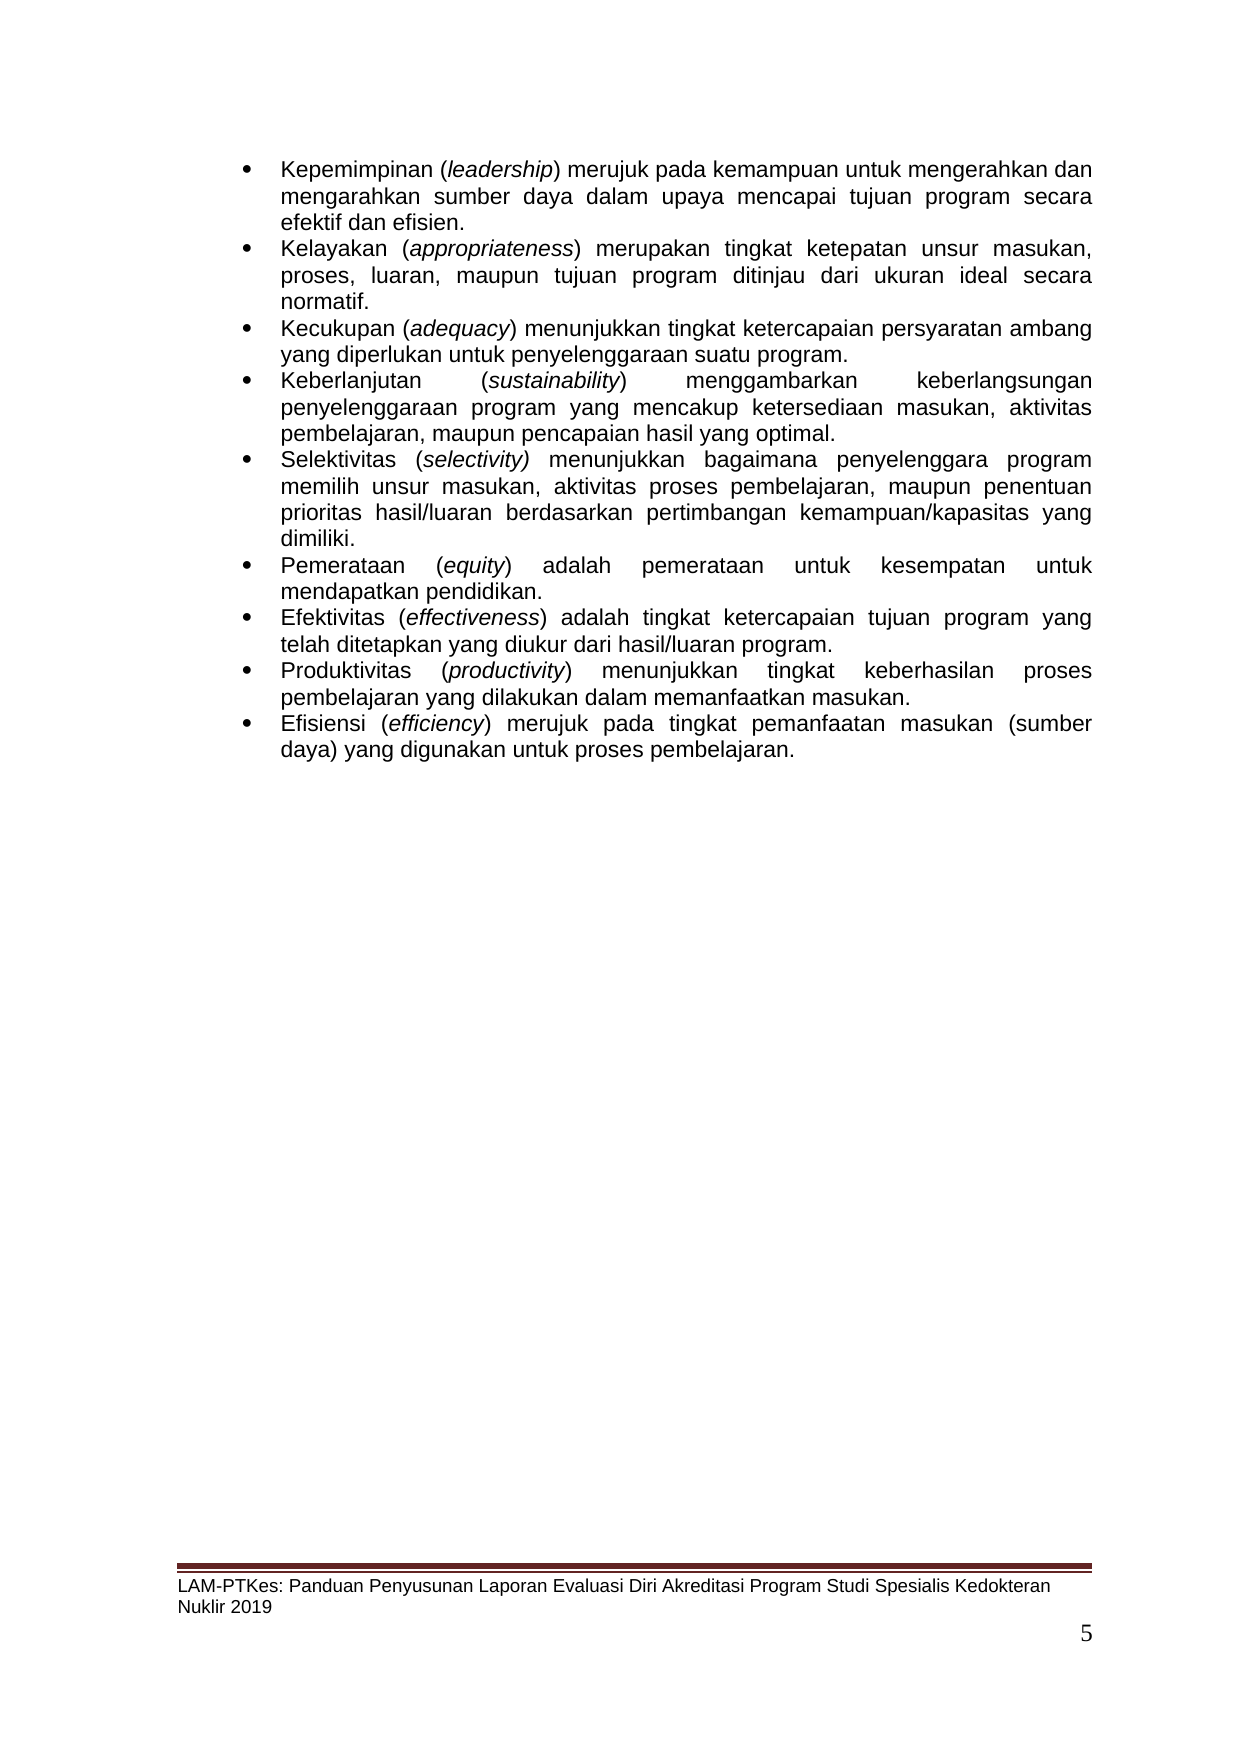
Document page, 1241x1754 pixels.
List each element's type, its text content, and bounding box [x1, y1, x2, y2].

list Keberlanjutan (sustainability) menggambarkan keberlangsungan penyelenggaraan program yang mencakup ketersediaan masukan, aktivitas pembelajaran, maupun pencapaian hasil yang optimal. [243, 367, 1092, 446]
list Efektivitas (effectiveness) adalah tingkat ketercapaian tujuan program yang telah ditetapkan yang diukur dari hasil/luaran program. [243, 604, 1092, 657]
list Kelayakan (appropriateness) merupakan tingkat ketepatan unsur masukan, proses, luaran, maupun tujuan program ditinjau dari ukuran ideal secara normatif. [243, 235, 1092, 314]
list Pemerataan (equity) adalah pemerataan untuk kesempatan untuk mendapatkan pendidikan. [243, 552, 1092, 604]
list Efisiensi (efficiency) merujuk pada tingkat pemanfaatan masukan (sumber daya) yang digunakan untuk proses pembelajaran. [243, 710, 1092, 762]
list Selektivitas (selectivity) menunjukkan bagaimana penyelenggara program memilih unsur masukan, aktivitas proses pembelajaran, maupun penentuan prioritas hasil/luaran berdasarkan pertimbangan kemampuan/kapasitas yang dimiliki. [243, 446, 1092, 552]
list Kepemimpinan (leadership) merujuk pada kemampuan untuk mengerahkan dan mengarahkan sumber daya dalam upaya mencapai tujuan program secara efektif dan efisien. [243, 156, 1092, 235]
list Kecukupan (adequacy) menunjukkan tingkat ketercapaian persyaratan ambang yang diperlukan untuk penyelenggaraan suatu program. [243, 314, 1092, 367]
list Produktivitas (productivity) menunjukkan tingkat keberhasilan proses pembelajaran yang dilakukan dalam memanfaatkan masukan. [243, 657, 1092, 710]
